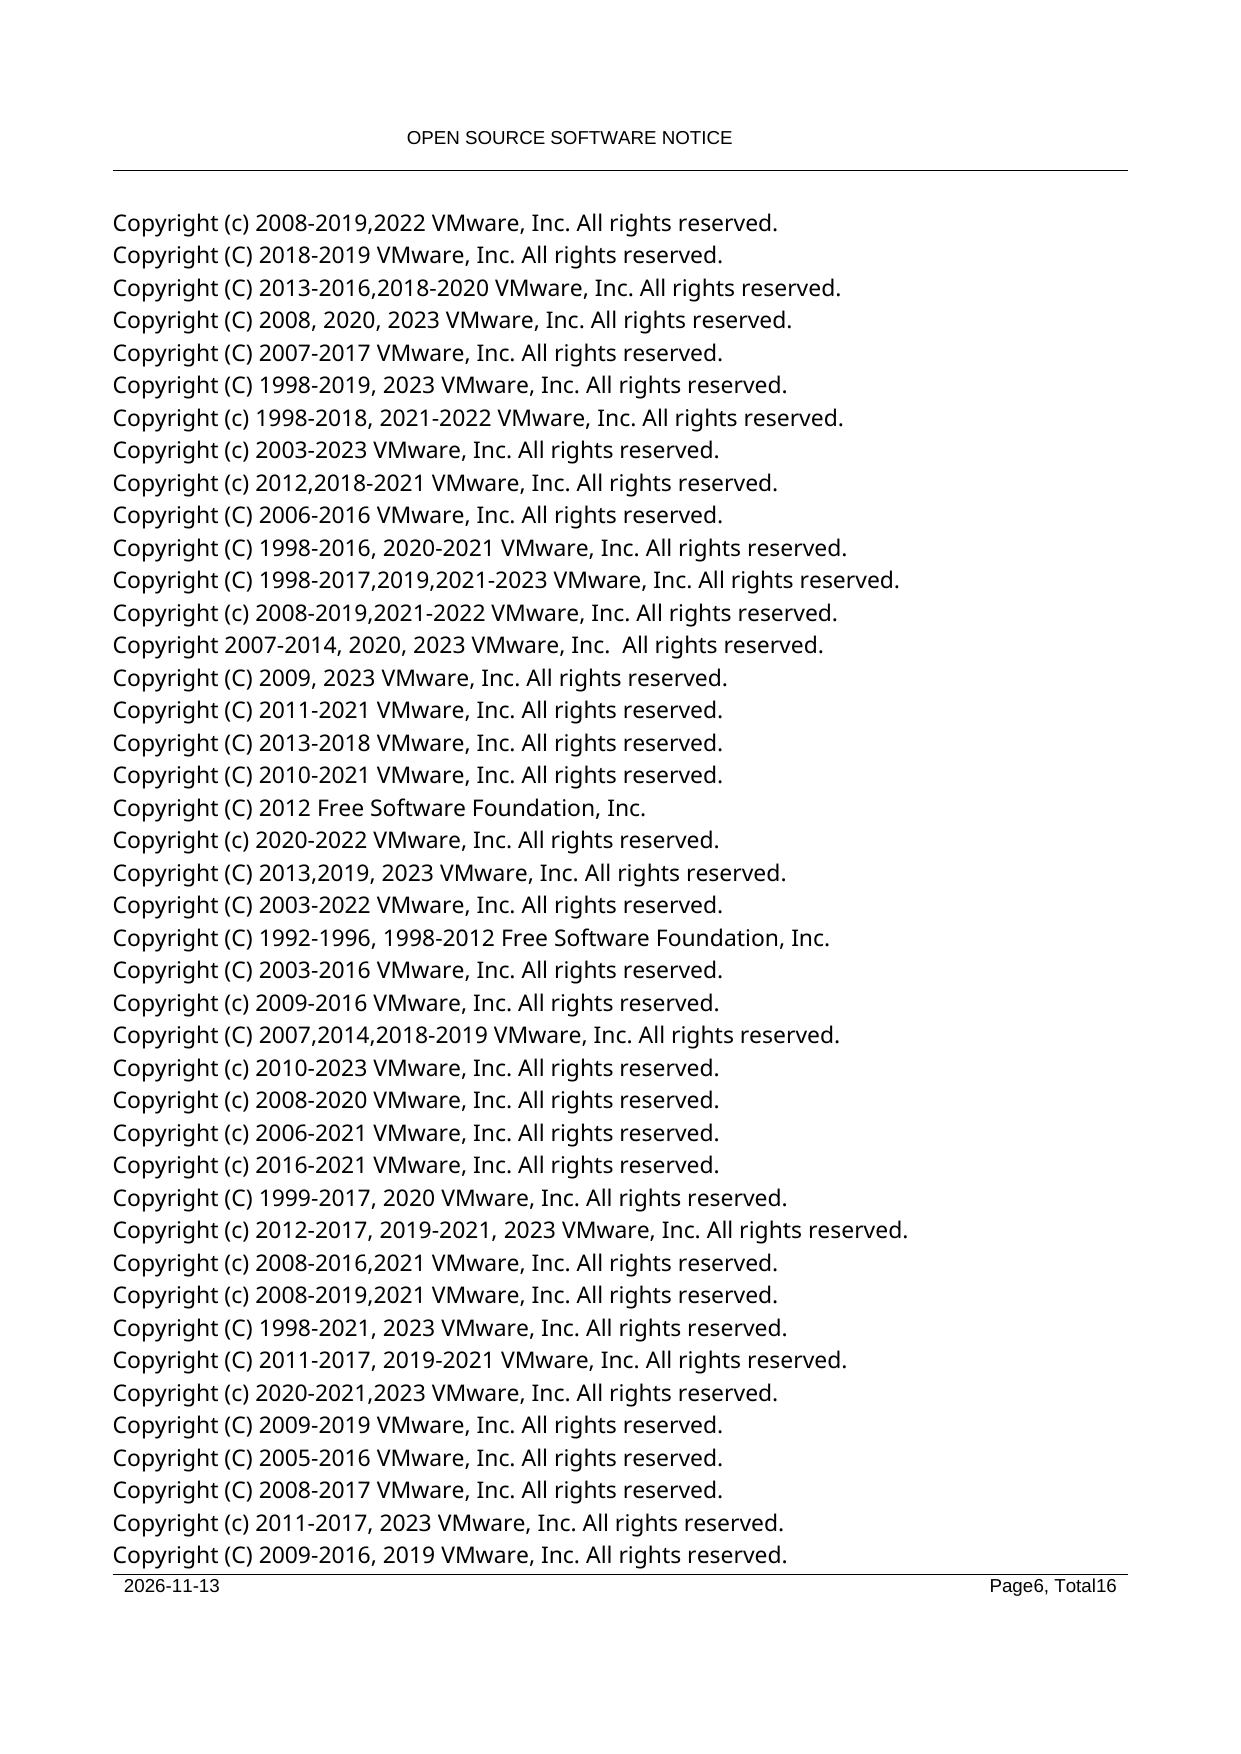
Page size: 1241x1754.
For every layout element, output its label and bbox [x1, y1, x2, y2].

text [112, 206, 1128, 1571]
